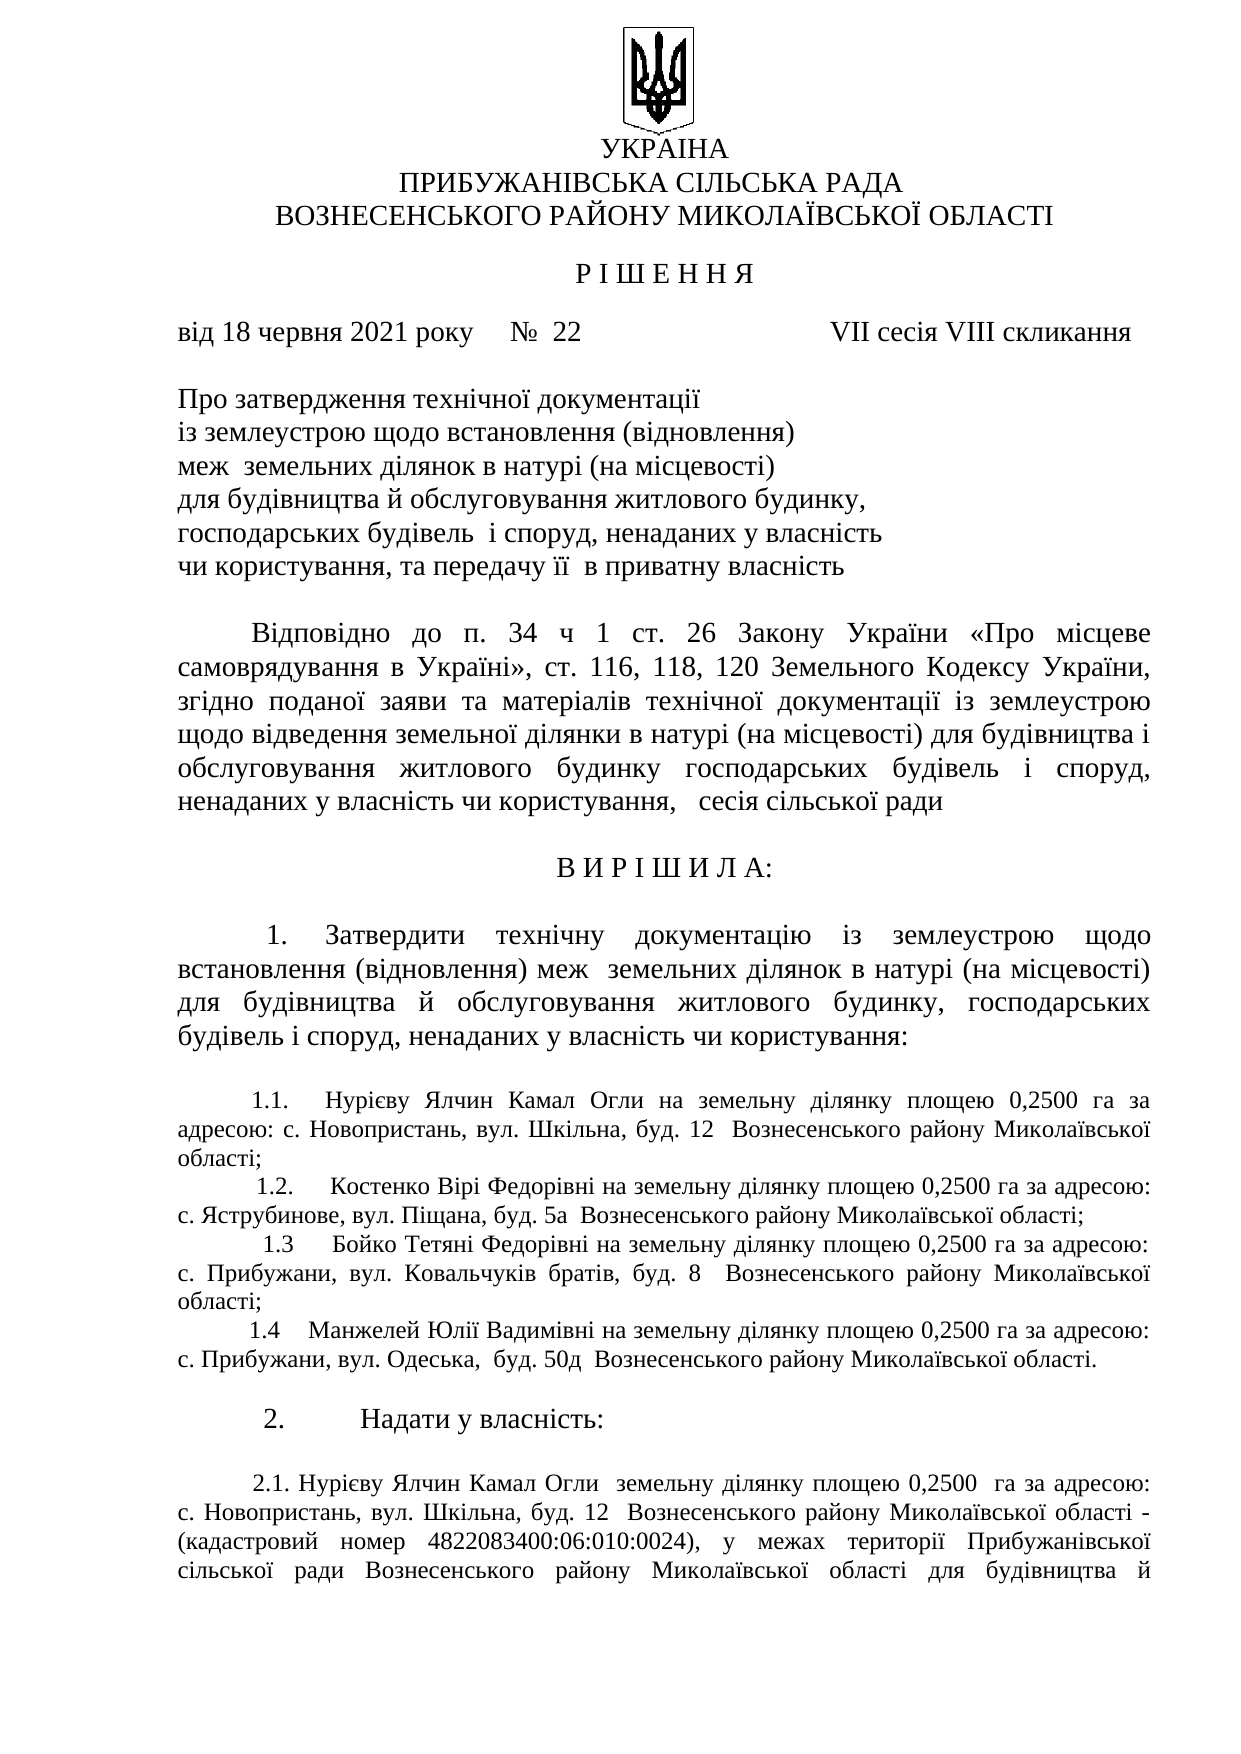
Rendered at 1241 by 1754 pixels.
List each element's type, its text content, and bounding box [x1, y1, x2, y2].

text меж земельних ділянок в натурі (на місцевості) [177, 448, 1152, 481]
text Р І Ш Е Н Н Я [177, 256, 1152, 290]
text господарських будівель і споруд, ненаданих у власність [177, 515, 1152, 548]
picture [620, 25, 695, 138]
list Нурієву Ялчин Камал Огли на земельну ділянку площею 0,2500 га за адресою: с. Новопристань, вул. Шкільна, буд. 12 Вознесенського району Миколаївської області; [177, 1085, 1152, 1171]
list Надати у власність: [263, 1401, 1152, 1435]
text від 18 червня 2021 року № 22 VІІ сесія VІІІ скликання [177, 314, 1152, 347]
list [177, 1468, 1152, 1583]
text 1.3 Бойко Тетяні Федорівні на земельну ділянку площею 0,2500 га за адресою: с. Прибужани, вул. Ковальчуків братів, буд. 8 Вознесенського району Миколаївської області; [177, 1229, 1152, 1315]
list Затвердити технічну документацію із землеустрою щодо встановлення (відновлення) меж земельних ділянок в натурі (на місцевості) для будівництва й обслуговування житлового будинку, господарських будівель і споруд, ненаданих у власність чи користування: [177, 917, 1152, 1052]
text ПРИБУЖАНІВСЬКА СІЛЬСЬКА РАДА [325, 165, 1152, 198]
text 1.4 Манжелей Юлії Вадимівні на земельну ділянку площею 0,2500 га за адресою: с. Прибужани, вул. Одеська, буд. 50д Вознесенського району Миколаївської області. [177, 1315, 1152, 1373]
text для будівництва й обслуговування житлового будинку, [177, 481, 1152, 515]
text В И Р І Ш И Л А: [177, 850, 1152, 884]
text із землеустрою щодо встановлення (відновлення) [177, 414, 1152, 448]
text чи користування, та передачу її в приватну власність [177, 548, 1152, 582]
text Відповідно до п. 34 ч 1 ст. 26 Закону України «Про місцеве самоврядування в Україні», ст. 116, 118, 120 Земельного Кодексу України, згідно поданої заяви та матеріалів технічної документації із землеустрою щодо відведення земельної ділянки в натурі (на місцевості) для будівництва і обслуговування житлового будинку господарських будівель і споруд, ненаданих у власність чи користування, сесія сільської ради [177, 616, 1152, 817]
text Про затвердження технічної документації [177, 381, 1152, 414]
text 1.2. Костенко Вірі Федорівні на земельну ділянку площею 0,2500 га за адресою: с. Яструбинове, вул. Піщана, буд. 5а Вознесенського району Миколаївської області; [177, 1171, 1152, 1229]
text ВОЗНЕСЕНСЬКОГО РАЙОНУ МИКОЛАЇВСЬКОЇ ОБЛАСТІ [177, 198, 1152, 232]
text УКРАЇНА [177, 131, 1152, 165]
